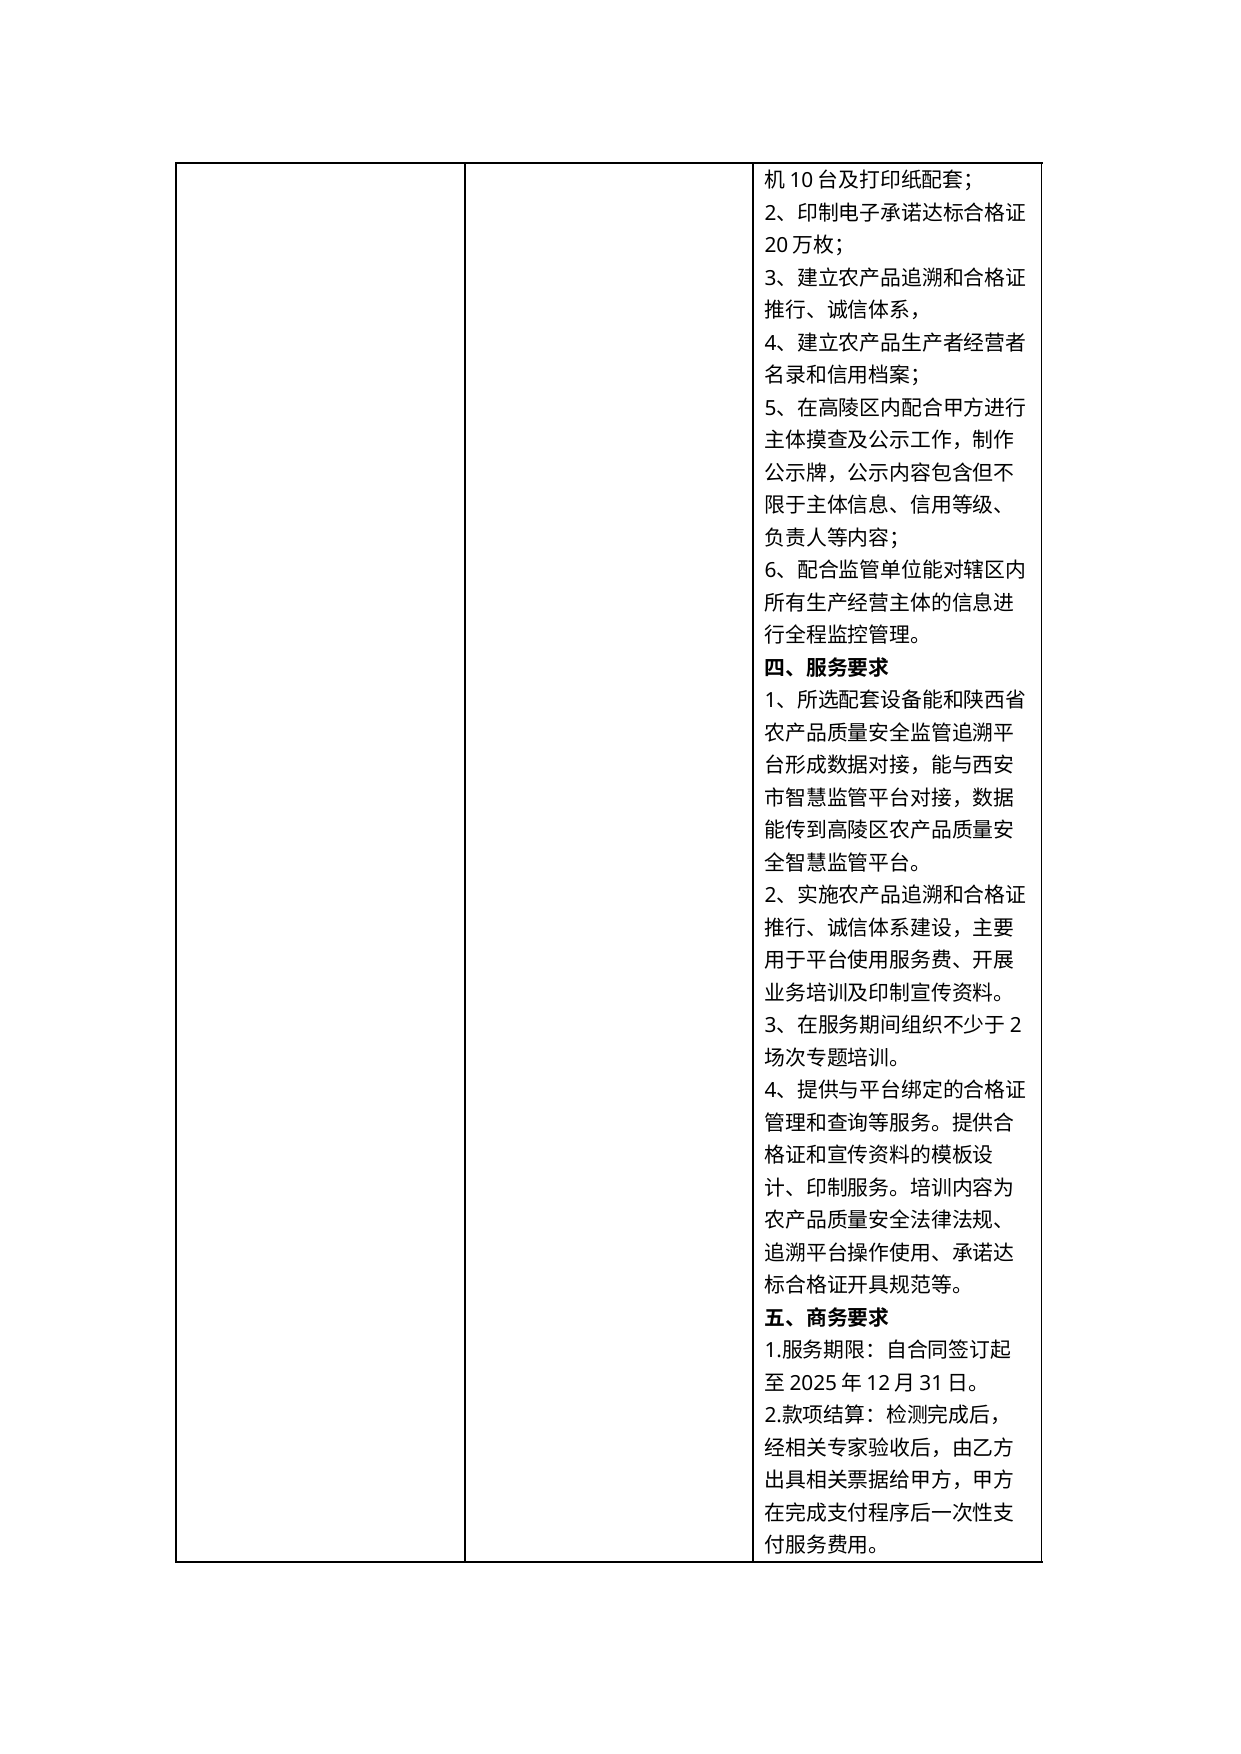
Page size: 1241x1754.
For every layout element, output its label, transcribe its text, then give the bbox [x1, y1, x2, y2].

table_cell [754, 164, 1041, 1561]
table_cell 1 [177, 164, 464, 1561]
table_cell [466, 164, 752, 1561]
